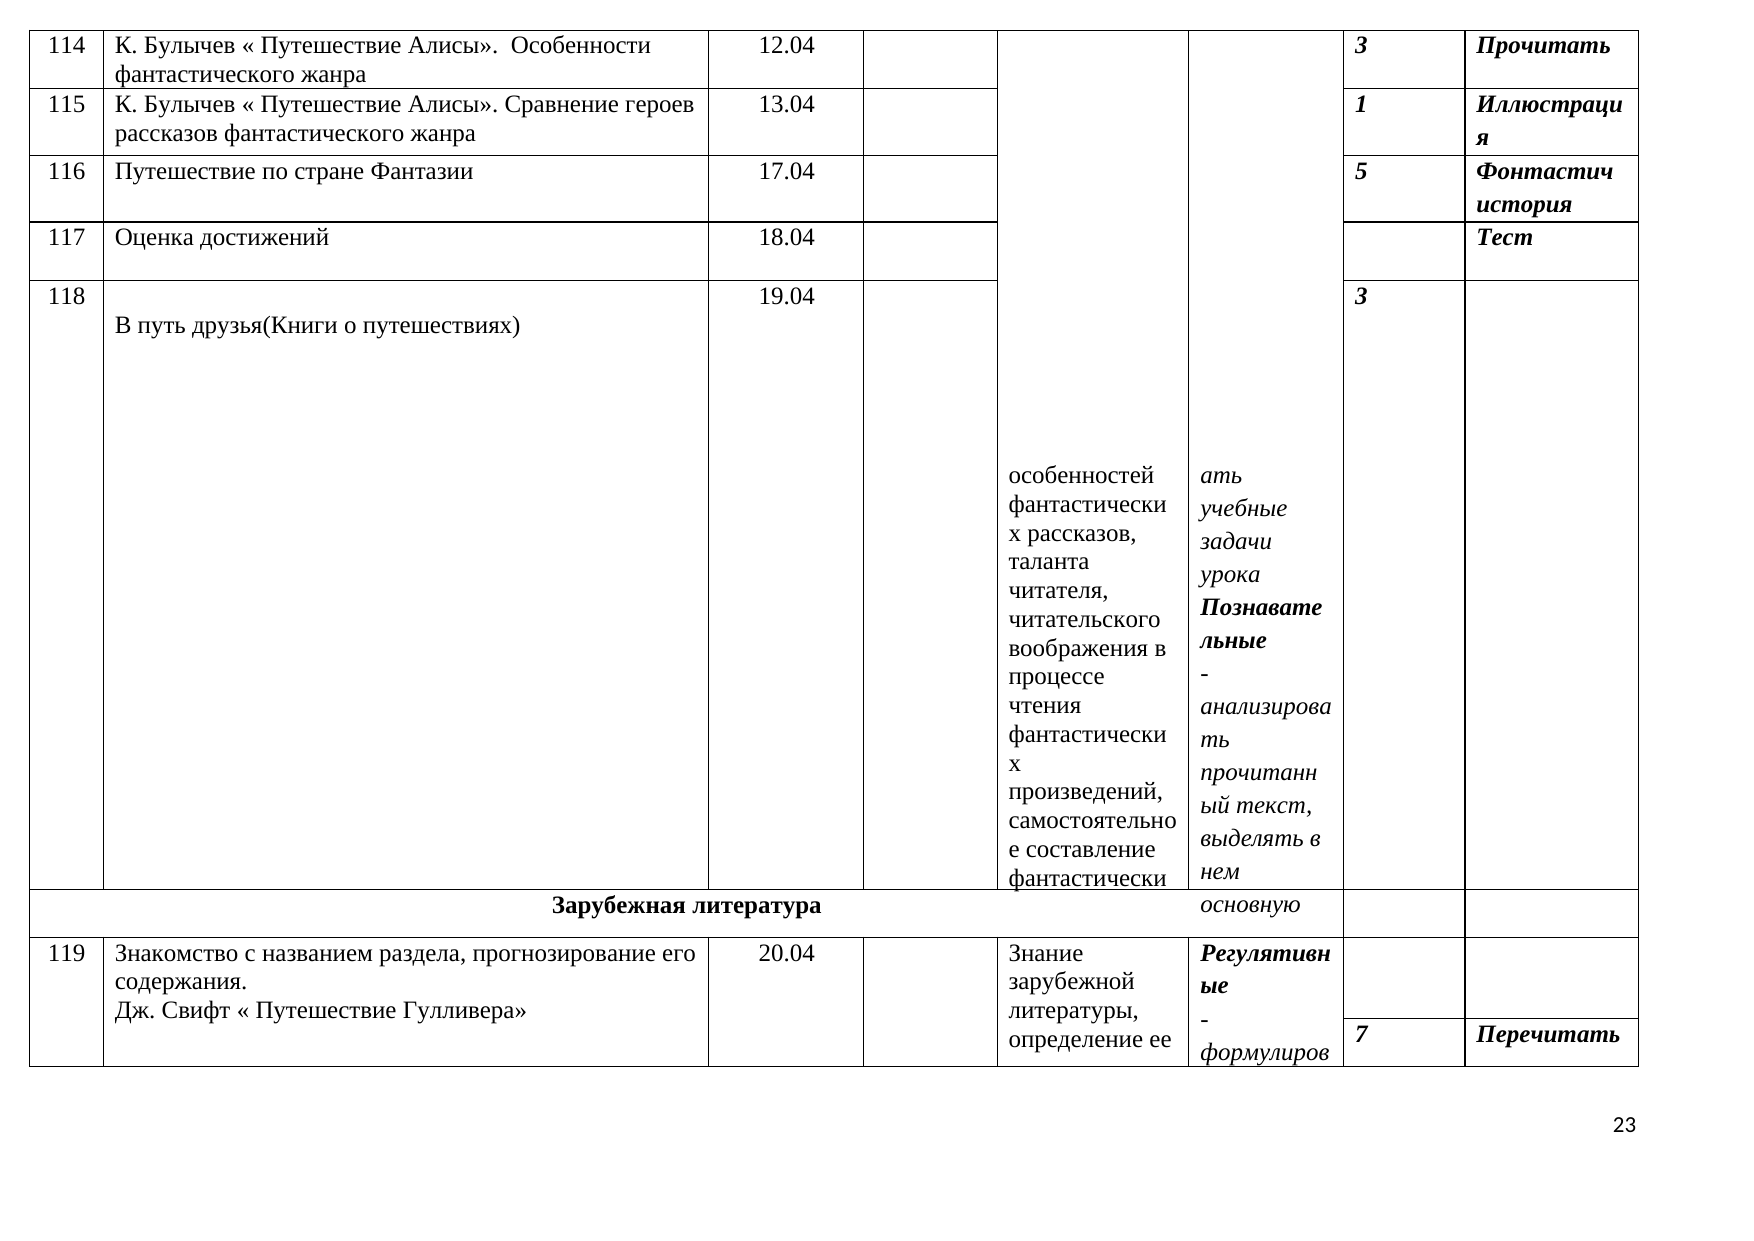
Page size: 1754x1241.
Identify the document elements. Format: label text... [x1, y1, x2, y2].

table_cell 13.04 [709, 89, 863, 155]
table_cell 3 [1344, 31, 1464, 88]
table_cell 12.04 [709, 31, 863, 88]
table_cell [1344, 890, 1464, 937]
table_cell [864, 31, 997, 88]
table_cell Фонтастич история [1466, 156, 1638, 221]
table_cell Зарубежная литература [30, 890, 1343, 937]
table_cell 3 [1344, 281, 1464, 889]
table_cell [1344, 938, 1464, 1018]
table_cell Оценка достижений [104, 223, 708, 280]
table_cell К. Булычев « Путешествие Алисы». Сравнение героев рассказов фантастического жанра [104, 89, 708, 155]
table_cell [1466, 938, 1638, 1018]
table_cell Знакомство с названием раздела, прогнозирование его содержания. Дж. Свифт « Путешествие Гулливера» [104, 938, 708, 1066]
table_cell 115 [30, 89, 103, 155]
table_cell Перечитать [1466, 1019, 1638, 1066]
table_cell 116 [30, 156, 103, 221]
table_cell Путешествие по стране Фантазии [104, 156, 708, 221]
table_cell 5 [1344, 156, 1464, 221]
table_cell 118 [30, 281, 103, 889]
table_cell 114 [30, 31, 103, 88]
table_cell [1466, 281, 1638, 889]
table_cell 17.04 [709, 156, 863, 221]
table_cell [864, 938, 997, 1066]
table_cell 19.04 [709, 281, 863, 889]
table_cell [1344, 223, 1464, 280]
table_cell К. Булычев « Путешествие Алисы». Особенности фантастического жанра [104, 31, 708, 88]
table_cell 119 [30, 938, 103, 1066]
table_cell Регулятивные -формулировать учебные задачи урока Познавательные -высказывать свое мнение о прочитанном произведении, оценивать поступки героев Коммуникативные - отвечать на вопросы, обсуждать в группе ответы на вопросы учебника, доказывать свою точку зрения Личностные - формирование уважительного отношения к иному мнению, [1189, 938, 1343, 1066]
table_cell [864, 89, 997, 155]
table_cell 117 [30, 223, 103, 280]
table_cell Прочитать [1466, 31, 1638, 88]
table_cell [864, 156, 997, 221]
table_cell [864, 223, 997, 280]
table_cell В путь друзья(Книги о путешествиях) [104, 281, 708, 889]
table_cell 1 [1344, 89, 1464, 155]
table_cell Тест [1466, 223, 1638, 280]
table_cell 7 [1344, 1019, 1464, 1066]
table_cell Иллюстрация [1466, 89, 1638, 155]
table_cell 18.04 [709, 223, 863, 280]
table_cell [1466, 890, 1638, 937]
table_cell 20.04 [709, 938, 863, 1066]
table_cell [864, 281, 997, 889]
